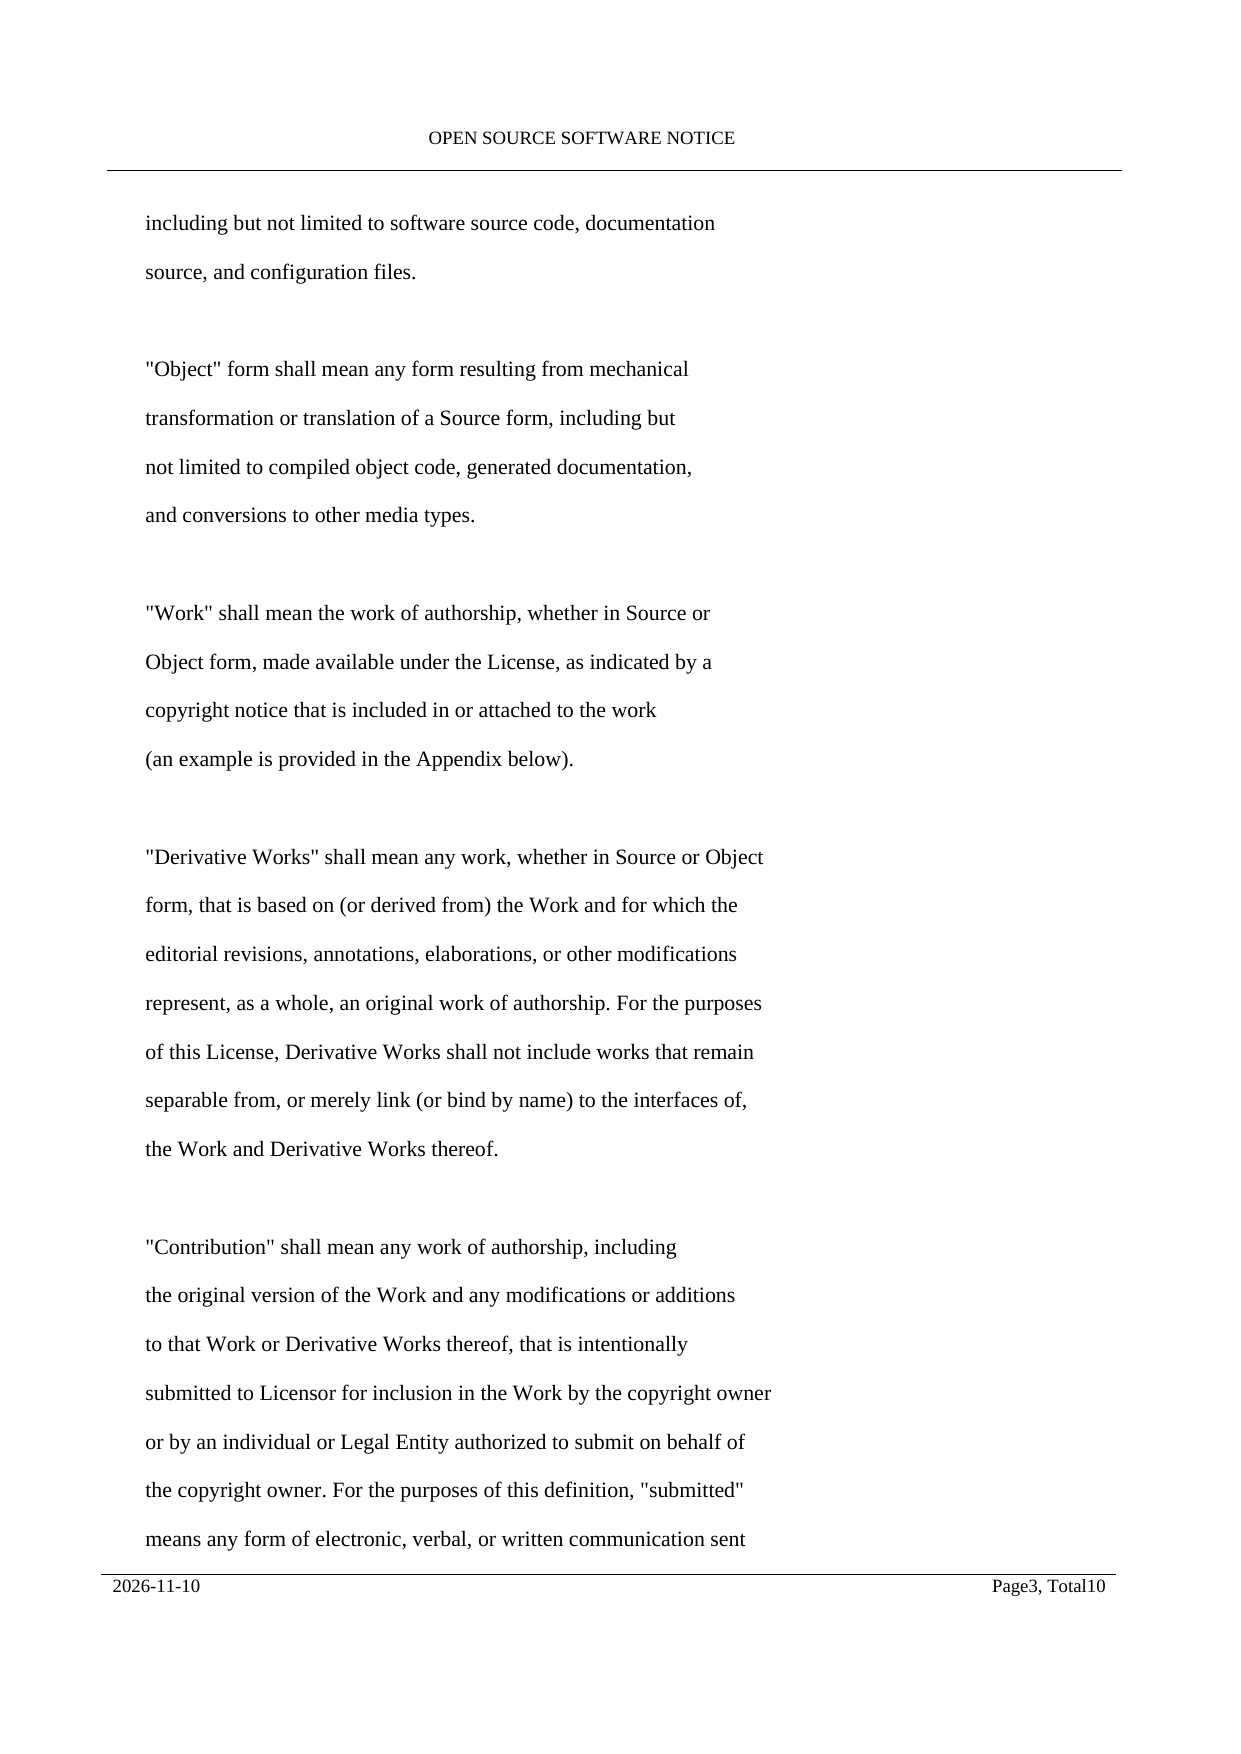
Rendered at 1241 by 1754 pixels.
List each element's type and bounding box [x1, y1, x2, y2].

text [112, 206, 1128, 1555]
